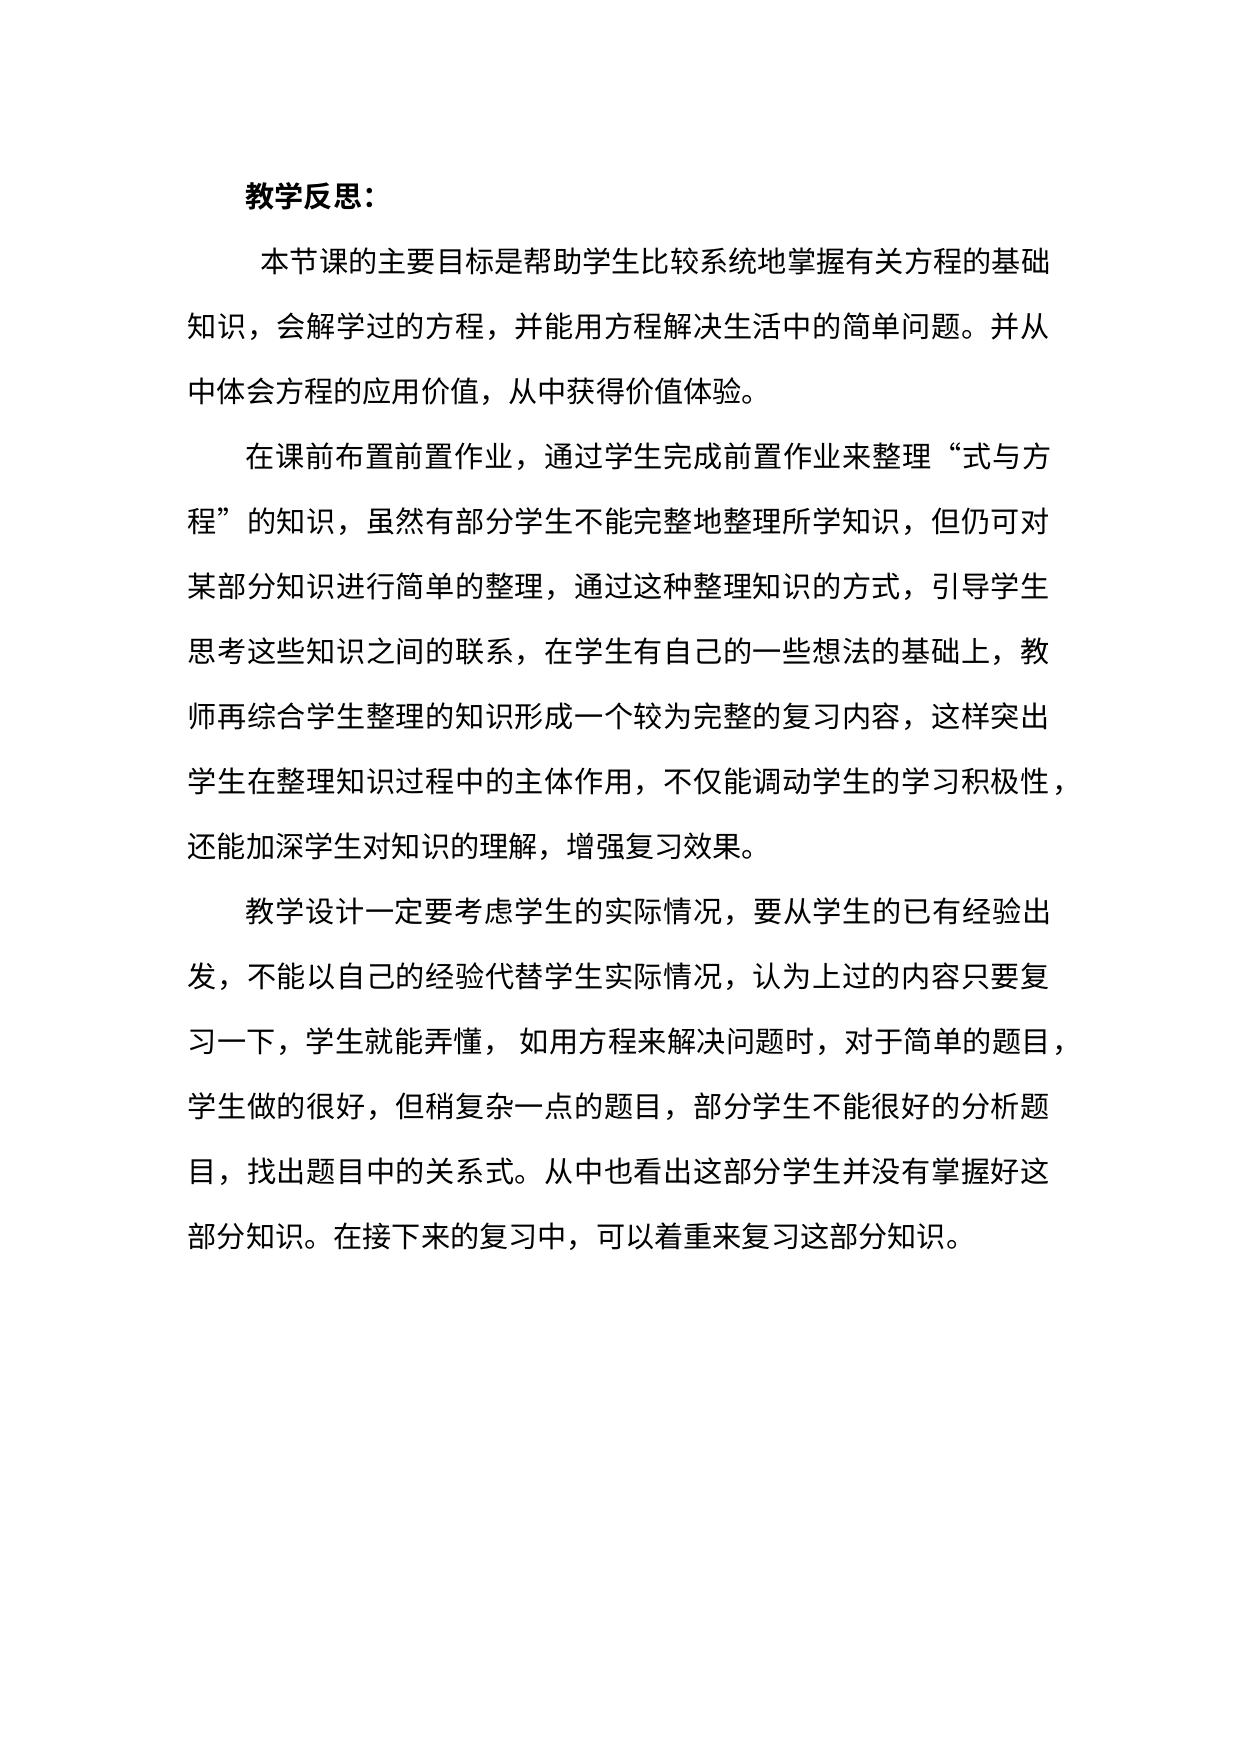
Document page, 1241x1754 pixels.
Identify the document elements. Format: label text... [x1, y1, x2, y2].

text 教学反思： [187, 162, 1053, 227]
text 本节课的主要目标是帮助学生比较系统地掌握有关方程的基础知识，会解学过的方程，并能用方程解决生活中的简单问题。并从中体会方程的应用价值，从中获得价值体验。 [187, 227, 1053, 422]
text 在课前布置前置作业，通过学生完成前置作业来整理“式与方程”的知识，虽然有部分学生不能完整地整理所学知识，但仍可对某部分知识进行简单的整理，通过这种整理知识的方式，引导学生思考这些知识之间的联系，在学生有自己的一些想法的基础上，教师再综合学生整理的知识形成一个较为完整的复习内容，这样突出学生在整理知识过程中的主体作用，不仅能调动学生的学习积极性，还能加深学生对知识的理解，增强复习效果。 [187, 422, 1053, 877]
text 教学设计一定要考虑学生的实际情况，要从学生的已有经验出发，不能以自己的经验代替学生实际情况，认为上过的内容只要复习一下，学生就能弄懂， 如用方程来解决问题时，对于简单的题目，学生做的很好，但稍复杂一点的题目，部分学生不能很好的分析题目，找出题目中的关系式。从中也看出这部分学生并没有掌握好这部分知识。在接下来的复习中，可以着重来复习这部分知识。 [187, 877, 1053, 1267]
